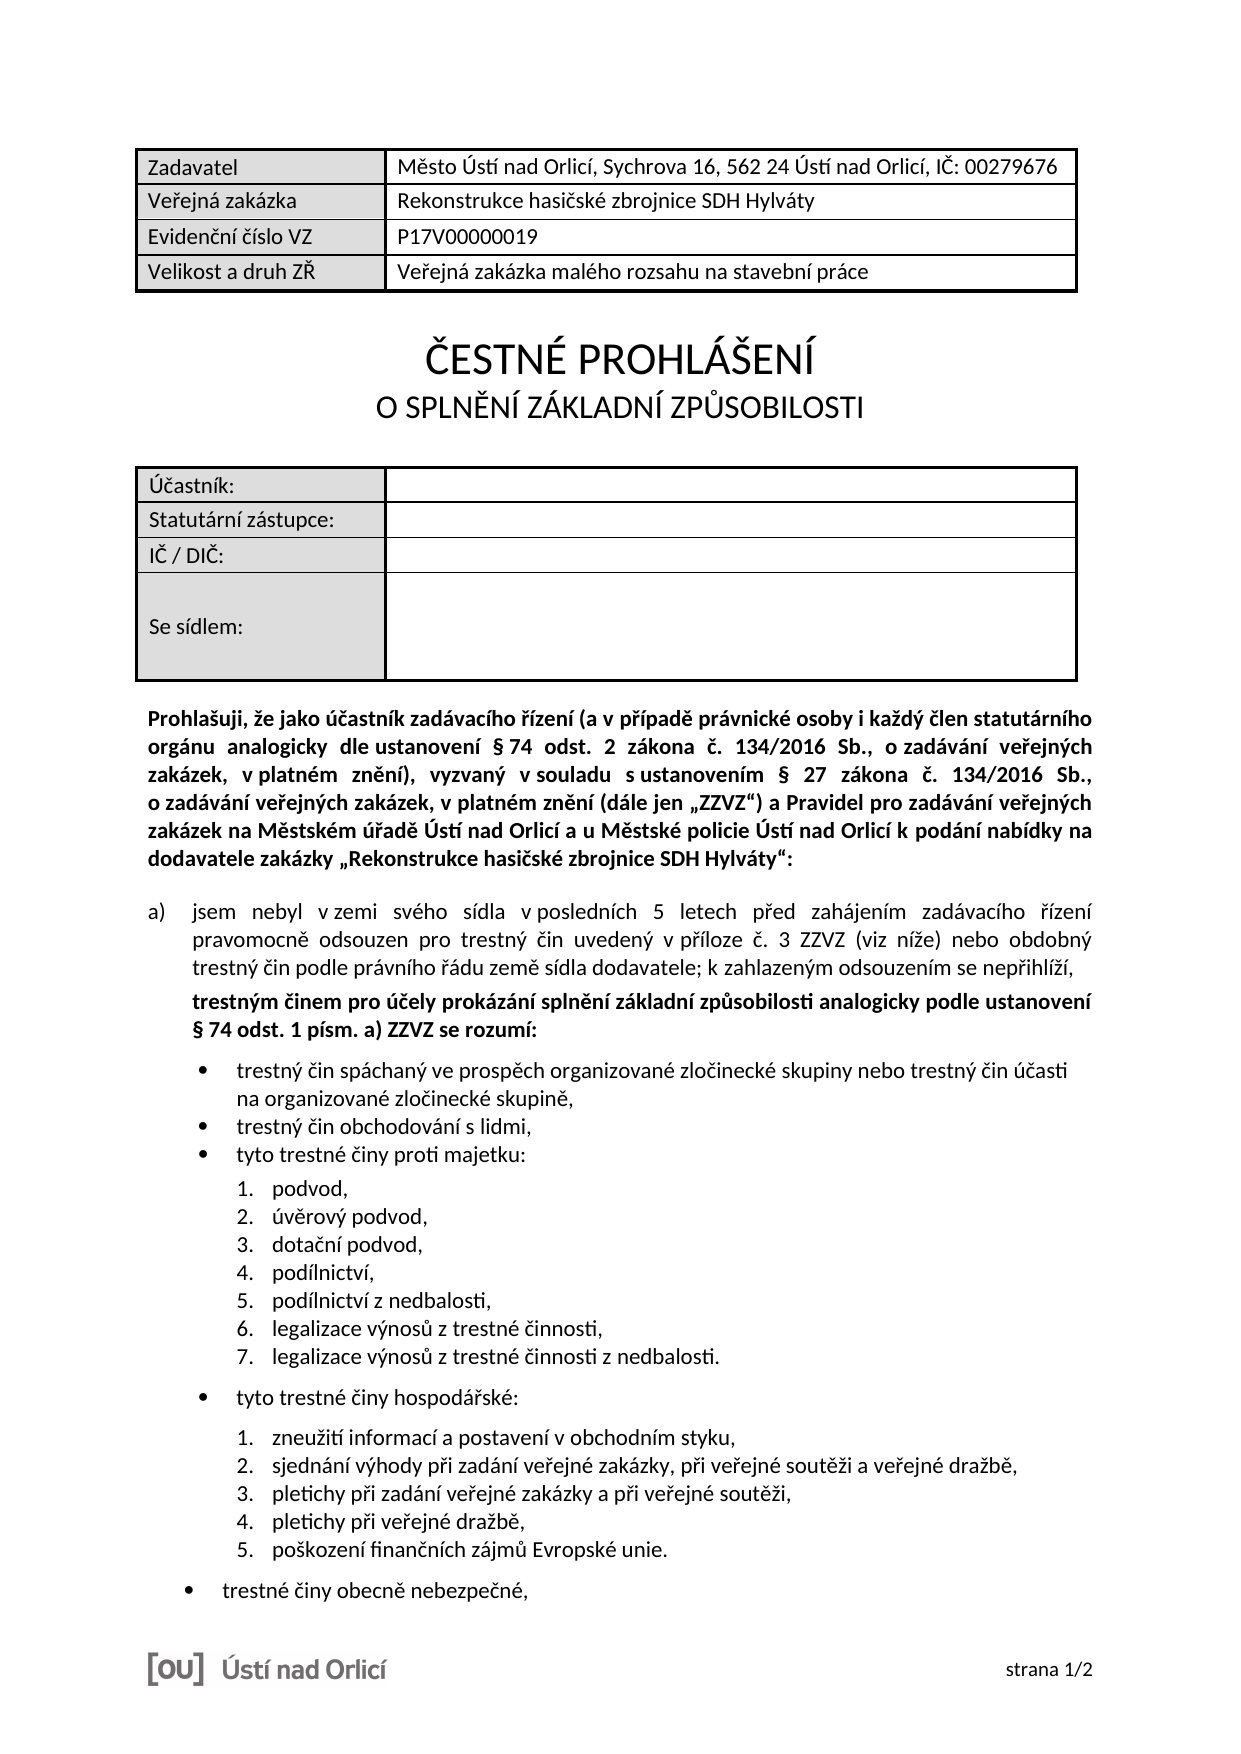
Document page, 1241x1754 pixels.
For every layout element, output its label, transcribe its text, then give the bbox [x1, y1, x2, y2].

table_cell Se sídlem: [138, 573, 384, 679]
list trestný čin spáchaný ve prospěch organizované zločinecké skupiny nebo trestný čin účasti na organizované zločinecké skupině, [199, 1056, 1092, 1112]
table_cell Rekonstrukce hasičské zbrojnice SDH Hylváty [387, 185, 1075, 218]
table_header Zadavatel [138, 151, 384, 183]
list podílnictví, [236, 1258, 1092, 1286]
list poškození finančních zájmů Evropské unie. [236, 1535, 1092, 1563]
list dotační podvod, [236, 1230, 1092, 1258]
list pletichy při veřejné dražbě, [236, 1507, 1092, 1535]
table_header Město Ústí nad Orlicí, Sychrova 16, 562 24 Ústí nad Orlicí, IČ: 00279676 [387, 151, 1075, 183]
list pletichy při zadání veřejné zakázky a při veřejné soutěži, [236, 1479, 1092, 1507]
table_cell [387, 538, 1075, 572]
list trestný čin obchodování s lidmi, [199, 1112, 1092, 1140]
list podvod, [236, 1174, 1092, 1202]
table_cell Veřejná zakázka [138, 185, 384, 218]
list podílnictví z nedbalosti, [236, 1286, 1092, 1314]
table_cell Velikost a druh ZŘ [138, 256, 384, 289]
text o splnění základní způsobilosti [148, 386, 1092, 427]
table_cell IČ / DIČ: [138, 538, 384, 572]
table_cell Statutární zástupce: [138, 503, 384, 537]
table_cell [387, 503, 1075, 537]
text Prohlašuji, že jako účastník zadávacího řízení (a v případě právnické osoby i každý člen statutárního orgánu analogicky dle ustanovení § 74 odst. 2 zákona č. 134/2016 Sb., o zadávání veřejných zakázek, v platném znění), vyzvaný v souladu s ustanovením § 27 zákona č. 134/2016 Sb., o zadávání veřejných zakázek, v platném znění (dále jen „ZZVZ“) a Pravidel pro zadávání veřejných zakázek na Městském úřadě Ústí nad Orlicí a u Městské policie Ústí nad Orlicí k podání nabídky na dodavatele zakázky „Rekonstrukce hasičské zbrojnice SDH Hylváty“: [148, 704, 1092, 872]
table_cell Evidenční číslo VZ [138, 220, 384, 254]
text Čestné prohlášení [148, 330, 1092, 386]
list legalizace výnosů z trestné činnosti, [236, 1314, 1092, 1342]
table_header [387, 469, 1075, 501]
table_cell [387, 573, 1075, 679]
picture [147, 1651, 389, 1687]
list sjednání výhody při zadání veřejné zakázky, při veřejné soutěži a veřejné dražbě, [236, 1451, 1092, 1479]
list legalizace výnosů z trestné činnosti z nedbalosti. [236, 1342, 1092, 1370]
list tyto trestné činy proti majetku: [199, 1140, 1092, 1168]
list jsem nebyl v zemi svého sídla v posledních 5 letech před zahájením zadávacího řízení pravomocně odsouzen pro trestný čin uvedený v příloze č. 3 ZZVZ (viz níže) nebo obdobný trestný čin podle právního řádu země sídla dodavatele; k zahlazeným odsouzením se nepřihlíží, [148, 897, 1092, 981]
list tyto trestné činy hospodářské: [199, 1383, 1092, 1411]
list zneužití informací a postavení v obchodním styku, [236, 1423, 1092, 1451]
list trestné činy obecně nebezpečné, [185, 1576, 1092, 1604]
text trestným činem pro účely prokázání splnění základní způsobilosti analogicky podle ustanovení § 74 odst. 1 písm. a) ZZVZ se rozumí: [192, 987, 1092, 1043]
table_cell P17V00000019 [387, 220, 1075, 254]
table_header Účastník: [138, 469, 384, 501]
list úvěrový podvod, [236, 1202, 1092, 1230]
table_cell Veřejná zakázka malého rozsahu na stavební práce [387, 256, 1075, 289]
